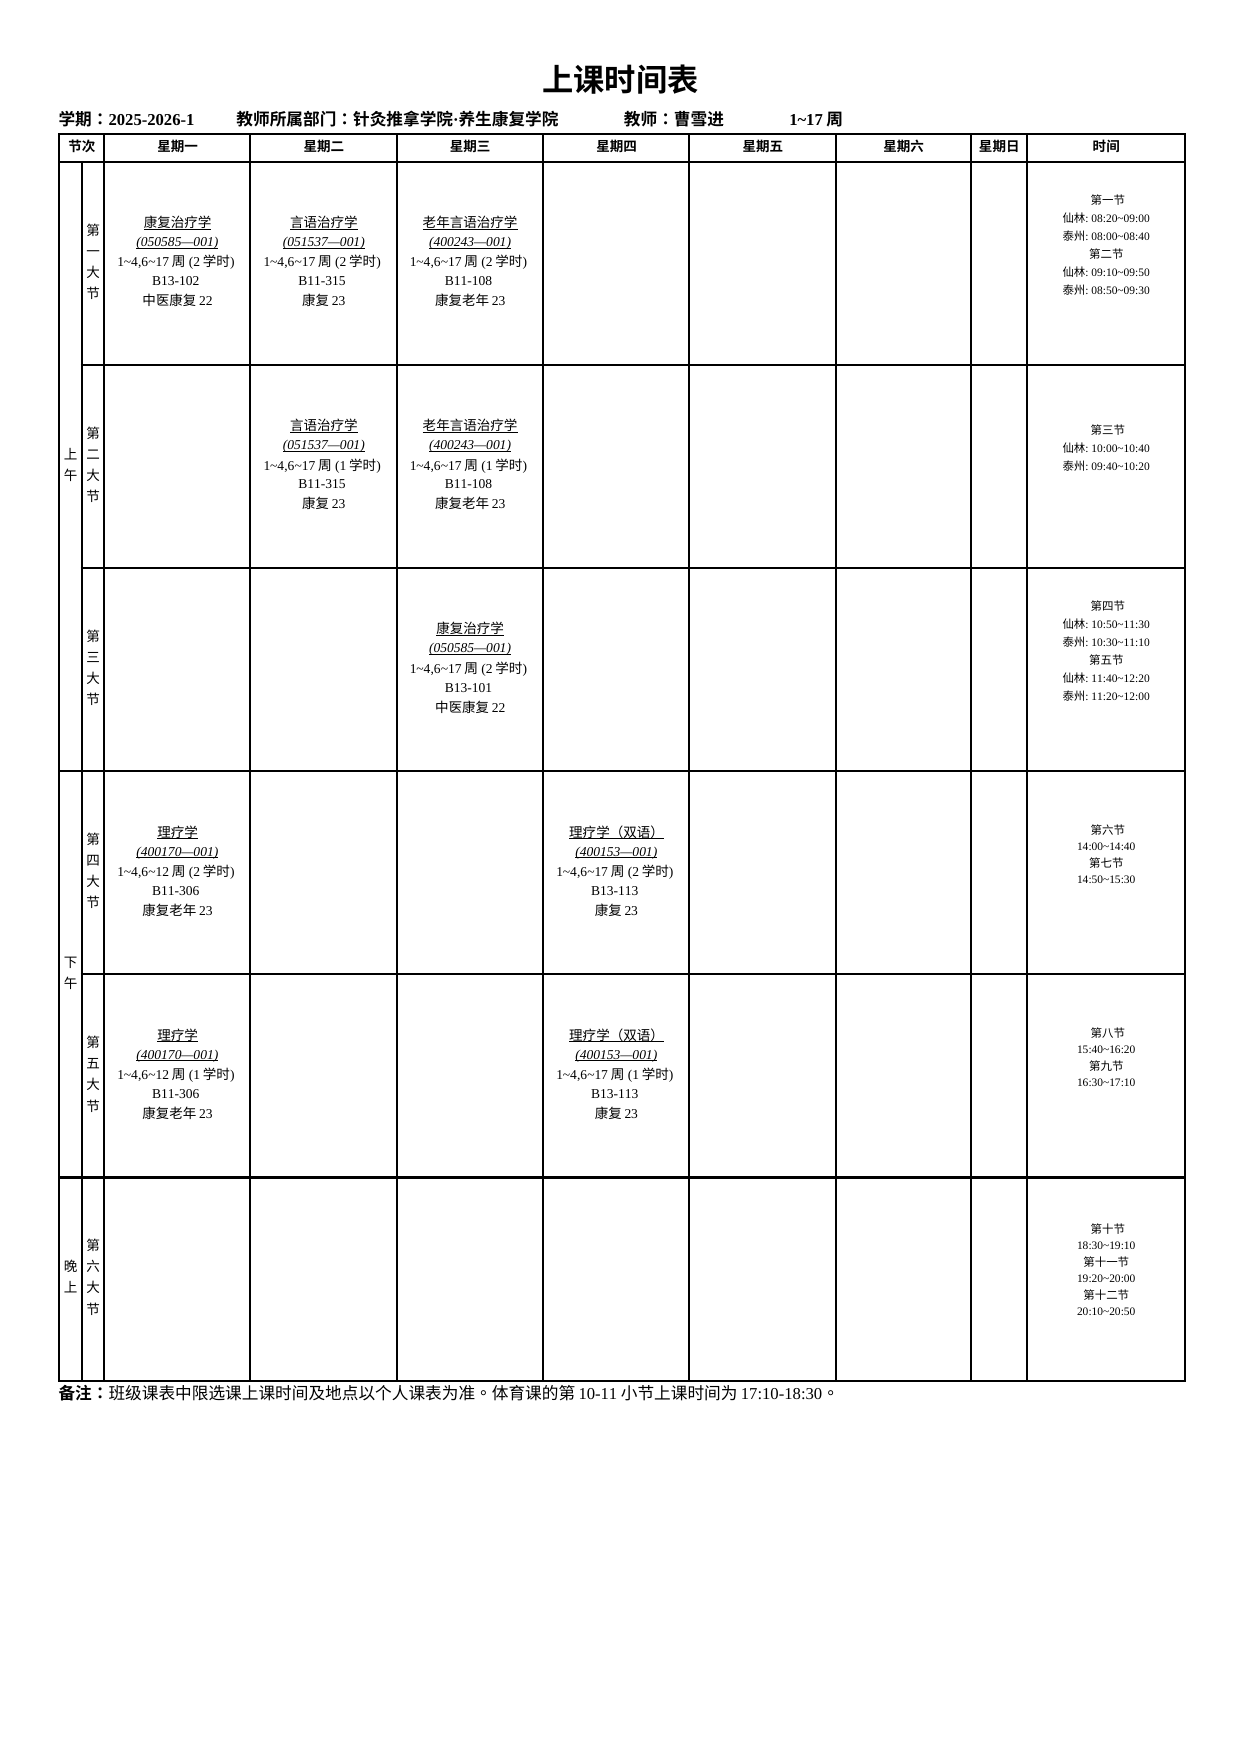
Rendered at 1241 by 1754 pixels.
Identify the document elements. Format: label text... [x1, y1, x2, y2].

table_cell 第十节 18:30~19:10 第十一节 19:20~20:00 第十二节 20:10~20:50 [1028, 1179, 1184, 1379]
table_cell 言语治疗学 (051537—001) 1~4,6~17周 (2学时) B11-315 康复23 [251, 163, 396, 364]
table_cell 第四大节 [83, 772, 103, 973]
table_cell 理疗学（双语） (400153—001) 1~4,6~17周 (2学时) B13-113 康复23 [544, 772, 688, 973]
table_cell 下午 [60, 772, 81, 1176]
table_cell 理疗学 (400170—001) 1~4,6~12周 (2学时) B11-306 康复老年23 [105, 772, 249, 973]
table_cell 第六节 14:00~14:40 第七节 14:50~15:30 [1028, 772, 1184, 973]
table_cell 第一大节 [83, 163, 103, 364]
table_cell 第三大节 [83, 569, 103, 770]
table_cell 第五大节 [83, 975, 103, 1176]
table_cell [105, 1179, 249, 1379]
table_header 星期四 [544, 135, 688, 161]
table_cell 理疗学 (400170—001) 1~4,6~12周 (1学时) B11-306 康复老年23 [105, 975, 249, 1176]
table_cell [251, 1179, 396, 1379]
table_cell 第八节 15:40~16:20 第九节 16:30~17:10 [1028, 975, 1184, 1176]
table_cell 第四节 仙林: 10:50~11:30 泰州: 10:30~11:10 第五节 仙林: 11:40~12:20 泰州: 11:20~12:00 [1028, 569, 1184, 770]
table_cell 晚上 [60, 1179, 81, 1379]
table_header 星期日 [972, 135, 1026, 161]
table_header 星期三 [398, 135, 542, 161]
table_cell [837, 569, 970, 770]
table_cell 老年言语治疗学 (400243—001) 1~4,6~17周 (2学时) B11-108 康复老年23 [398, 163, 542, 364]
table_cell [398, 772, 542, 973]
table_header 星期五 [690, 135, 835, 161]
table_cell [837, 1179, 970, 1379]
table_cell [690, 975, 835, 1176]
table_cell [251, 569, 396, 770]
table_cell 第二大节 [83, 366, 103, 567]
table_cell 理疗学（双语） (400153—001) 1~4,6~17周 (1学时) B13-113 康复23 [544, 975, 688, 1176]
table_cell [972, 1179, 1026, 1379]
table_cell [972, 772, 1026, 973]
text 上课时间表 [58, 58, 1182, 101]
table_header 星期六 [837, 135, 970, 161]
table_cell [690, 366, 835, 567]
table_cell [690, 772, 835, 973]
table_header 时间 [1028, 135, 1184, 161]
table_cell [972, 366, 1026, 567]
text 学期：2025-2026-1 教师所属部门：针灸推拿学院·养生康复学院 教师：曹雪进 1~17周 [58, 107, 1182, 130]
table_cell [105, 569, 249, 770]
table_cell [972, 975, 1026, 1176]
table_cell [690, 163, 835, 364]
table_cell 第三节 仙林: 10:00~10:40 泰州: 09:40~10:20 [1028, 366, 1184, 567]
table_header 星期二 [251, 135, 396, 161]
table_cell [544, 163, 688, 364]
table_cell 康复治疗学 (050585—001) 1~4,6~17周 (2学时) B13-102 中医康复22 [105, 163, 249, 364]
table_cell [251, 772, 396, 973]
table_cell [398, 975, 542, 1176]
table_cell [544, 1179, 688, 1379]
table_cell [544, 569, 688, 770]
table_cell [105, 366, 249, 567]
table_cell 第一节 仙林: 08:20~09:00 泰州: 08:00~08:40 第二节 仙林: 09:10~09:50 泰州: 08:50~09:30 [1028, 163, 1184, 364]
table_cell [544, 366, 688, 567]
table_cell [837, 772, 970, 973]
text 备注：班级课表中限选课上课时间及地点以个人课表为准。体育课的第10-11小节上课时间为17:10-18:30。 [58, 1382, 1182, 1404]
table_header 星期一 [105, 135, 249, 161]
table_cell [690, 569, 835, 770]
table_cell 言语治疗学 (051537—001) 1~4,6~17周 (1学时) B11-315 康复23 [251, 366, 396, 567]
table_cell [251, 975, 396, 1176]
table_cell [972, 163, 1026, 364]
table_cell [837, 163, 970, 364]
table_cell [837, 366, 970, 567]
table_cell [837, 975, 970, 1176]
table_cell [398, 1179, 542, 1379]
table_cell 第六大节 [83, 1179, 103, 1379]
table_cell [972, 569, 1026, 770]
table_cell 康复治疗学 (050585—001) 1~4,6~17周 (2学时) B13-101 中医康复22 [398, 569, 542, 770]
table_cell 上午 [60, 163, 81, 770]
table_header 节次 [60, 135, 103, 161]
table_cell [690, 1179, 835, 1379]
table_cell 老年言语治疗学 (400243—001) 1~4,6~17周 (1学时) B11-108 康复老年23 [398, 366, 542, 567]
